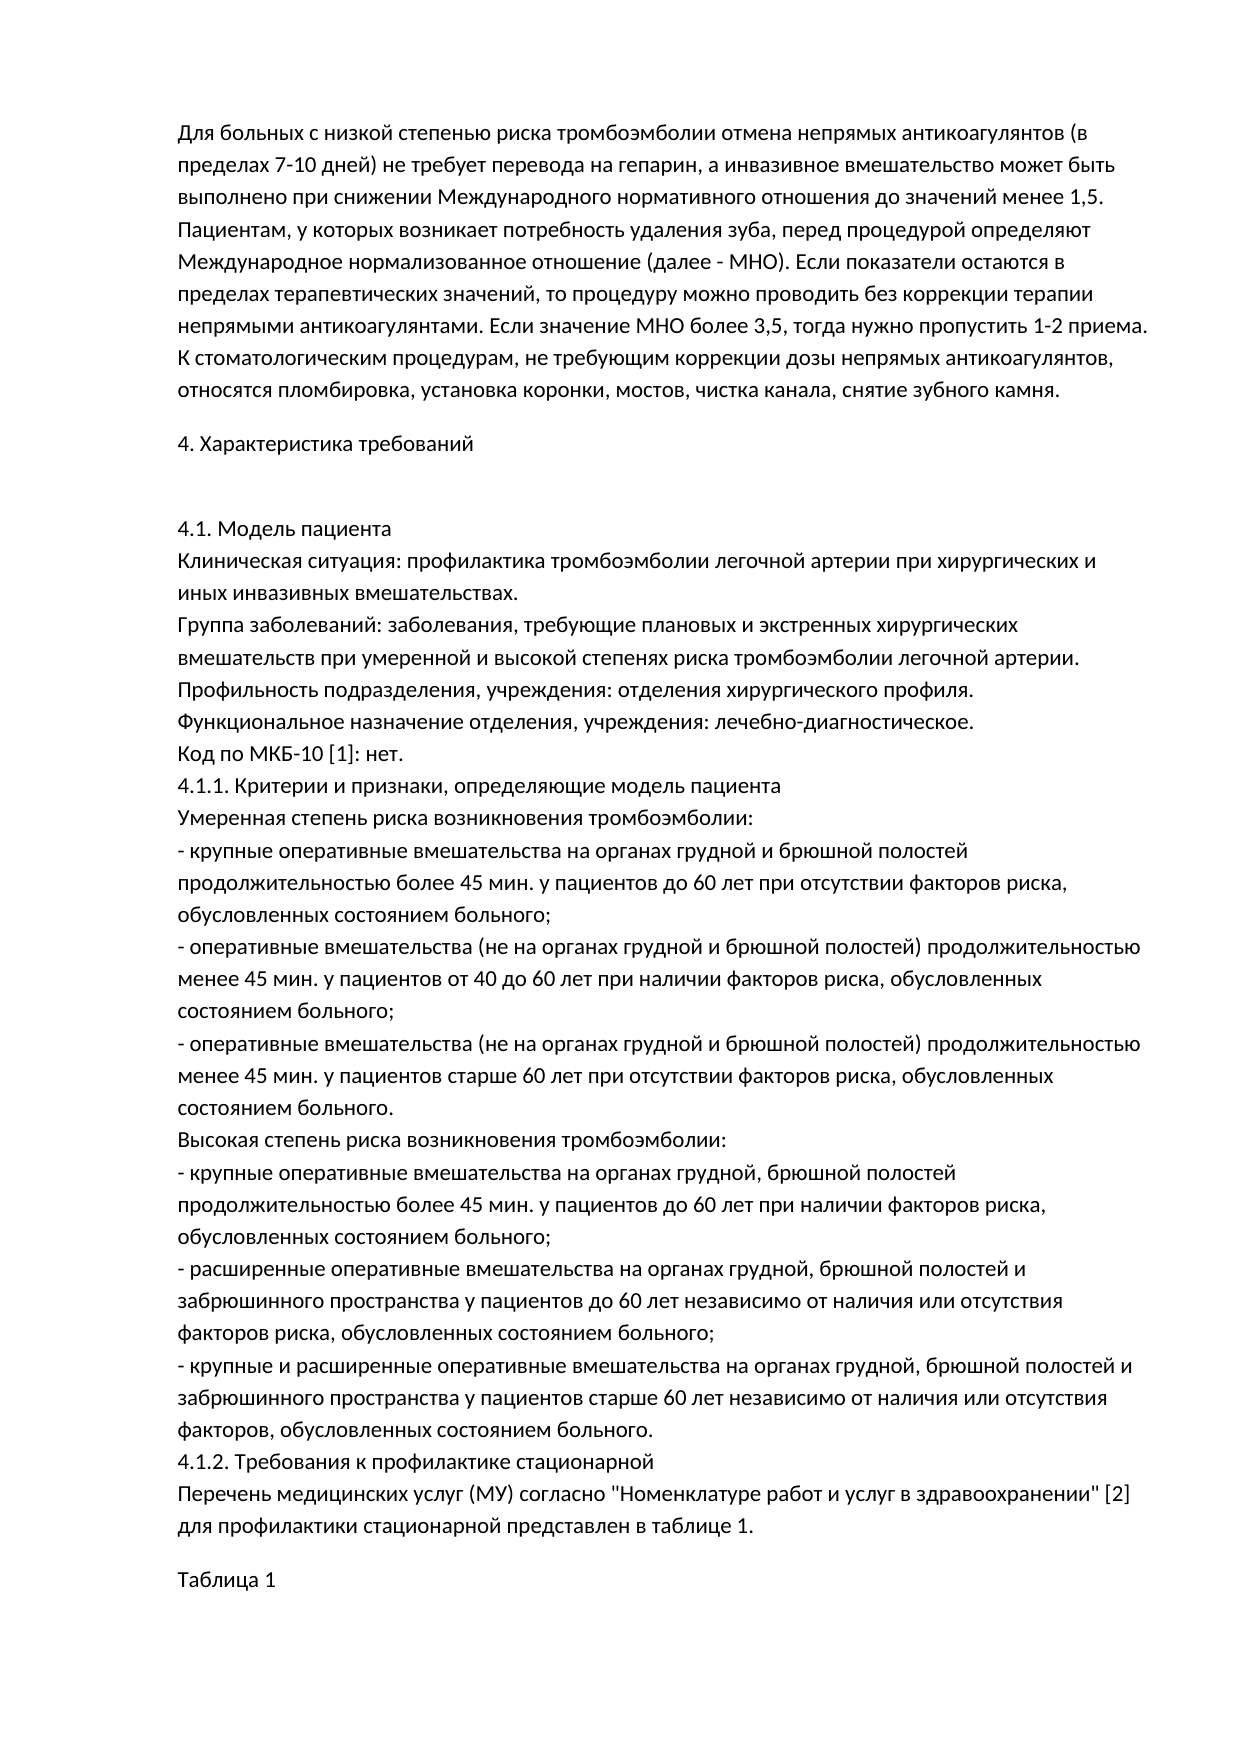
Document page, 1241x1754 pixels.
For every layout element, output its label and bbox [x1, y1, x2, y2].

table_header [177, 118, 1152, 1617]
